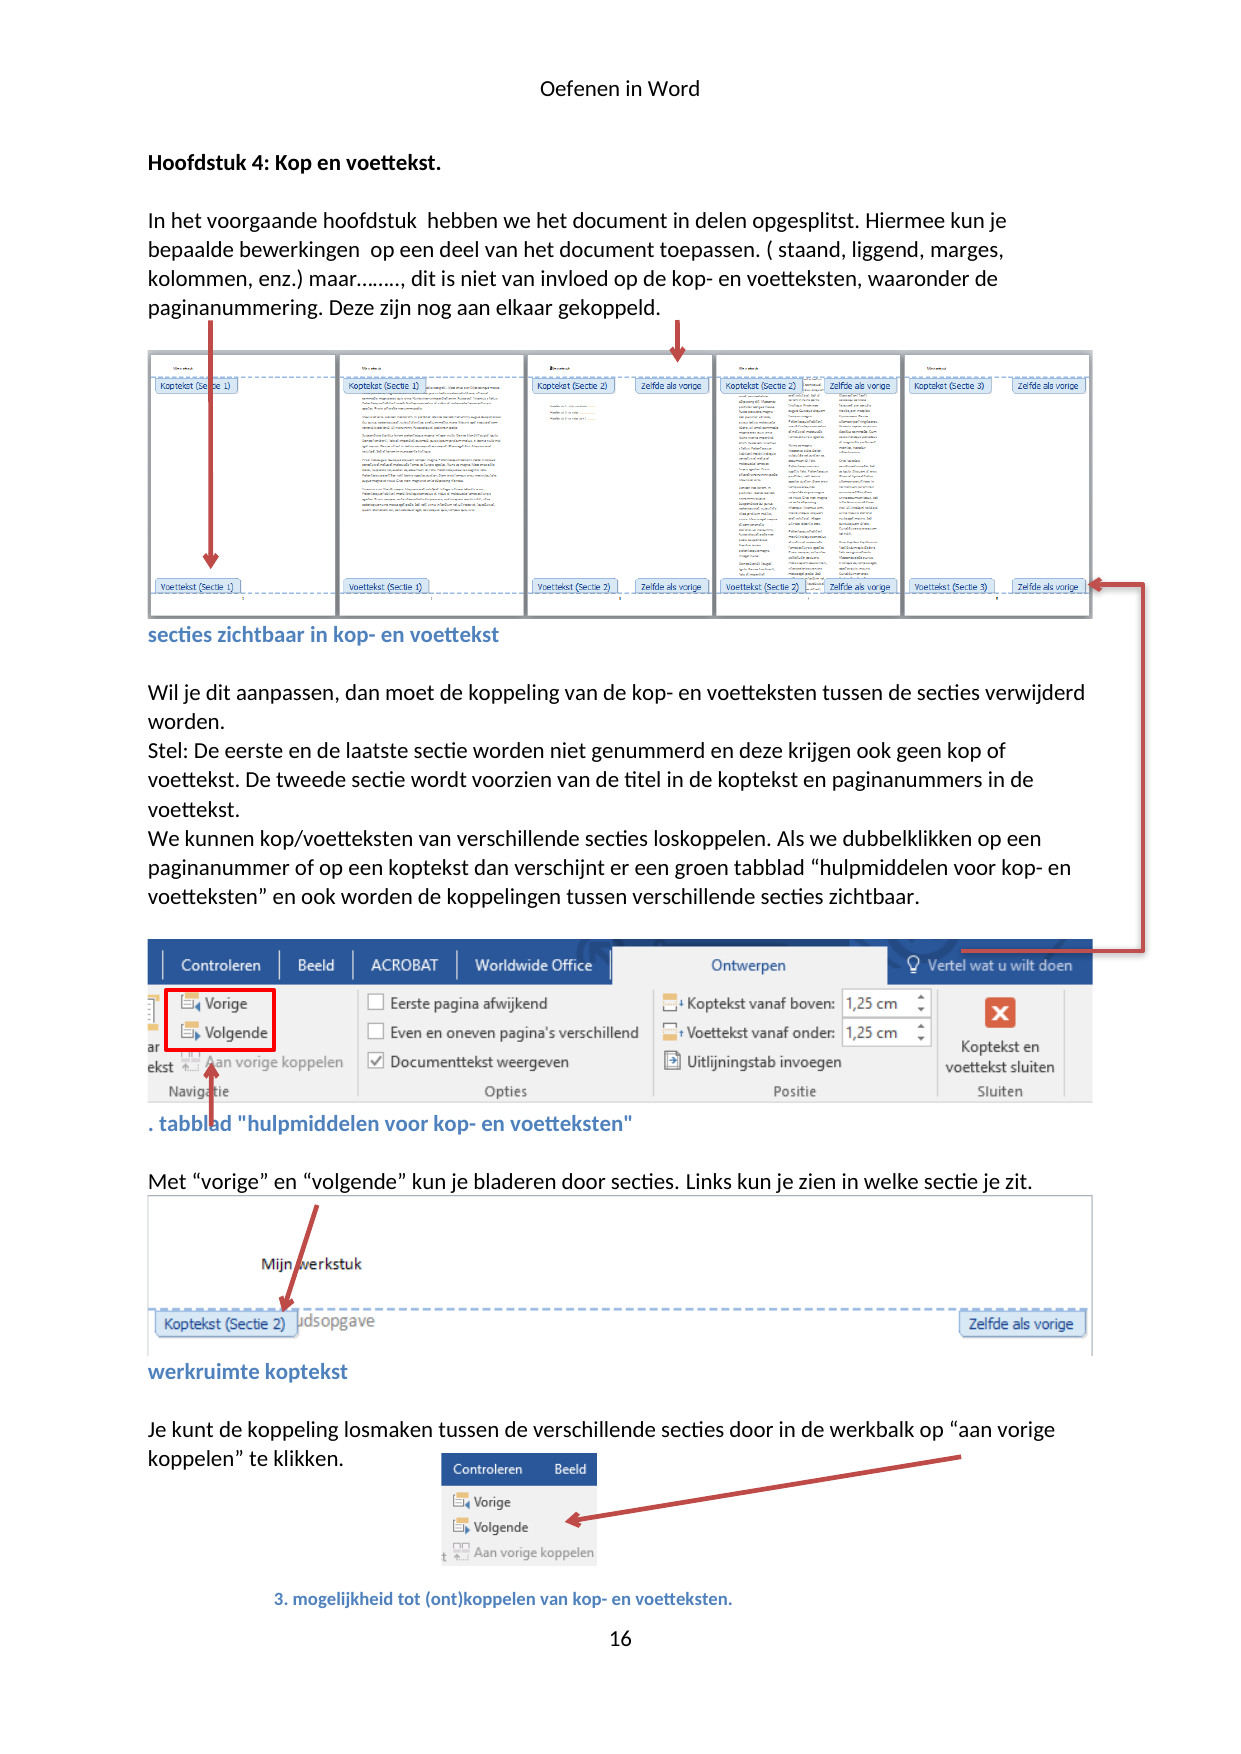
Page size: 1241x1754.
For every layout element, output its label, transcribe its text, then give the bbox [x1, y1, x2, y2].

picture [441, 1453, 597, 1566]
text We kunnen kop/voetteksten van verschillende secties loskoppelen. Als we dubbelklikken op een paginanummer of op een koptekst dan verschijnt er een groen tabblad “hulpmiddelen voor kop- en voetteksten” en ook worden de koppelingen tussen verschillende secties zichtbaar. [148, 823, 1093, 910]
text secties zichtbaar in kop- en voettekst [148, 619, 1093, 648]
text Stel: De eerste en de laatste sectie worden niet genummerd en deze krijgen ook geen kop of voettekst. De tweede sectie wordt voorzien van de titel in de koptekst en paginanummers in de voettekst. [148, 735, 1093, 823]
text Je kunt de koppeling losmaken tussen de verschillende secties door in de werkbalk op “aan vorige koppelen” te klikken. [148, 1414, 1093, 1472]
text Met “vorige” en “volgende” kun je bladeren door secties. Links kun je zien in welke sectie je zit. [148, 1166, 1093, 1195]
text In het voorgaande hoofdstuk hebben we het document in delen opgesplitst. Hiermee kun je bepaalde bewerkingen op een deel van het document toepassen. ( staand, liggend, marges, kolommen, enz.) maar…….., dit is niet van invloed op de kop- en voetteksten, waaronder de paginanummering. Deze zijn nog aan elkaar gekoppeld. [148, 205, 1093, 350]
picture [147, 1195, 1093, 1356]
picture [147, 350, 1093, 619]
picture [147, 939, 1093, 1108]
text werkruimte koptekst [148, 1356, 1093, 1385]
text Wil je dit aanpassen, dan moet de koppeling van de kop- en voetteksten tussen de secties verwijderd worden. [148, 677, 1093, 735]
text Hoofdstuk 4: Kop en voettekst. [148, 148, 1093, 176]
